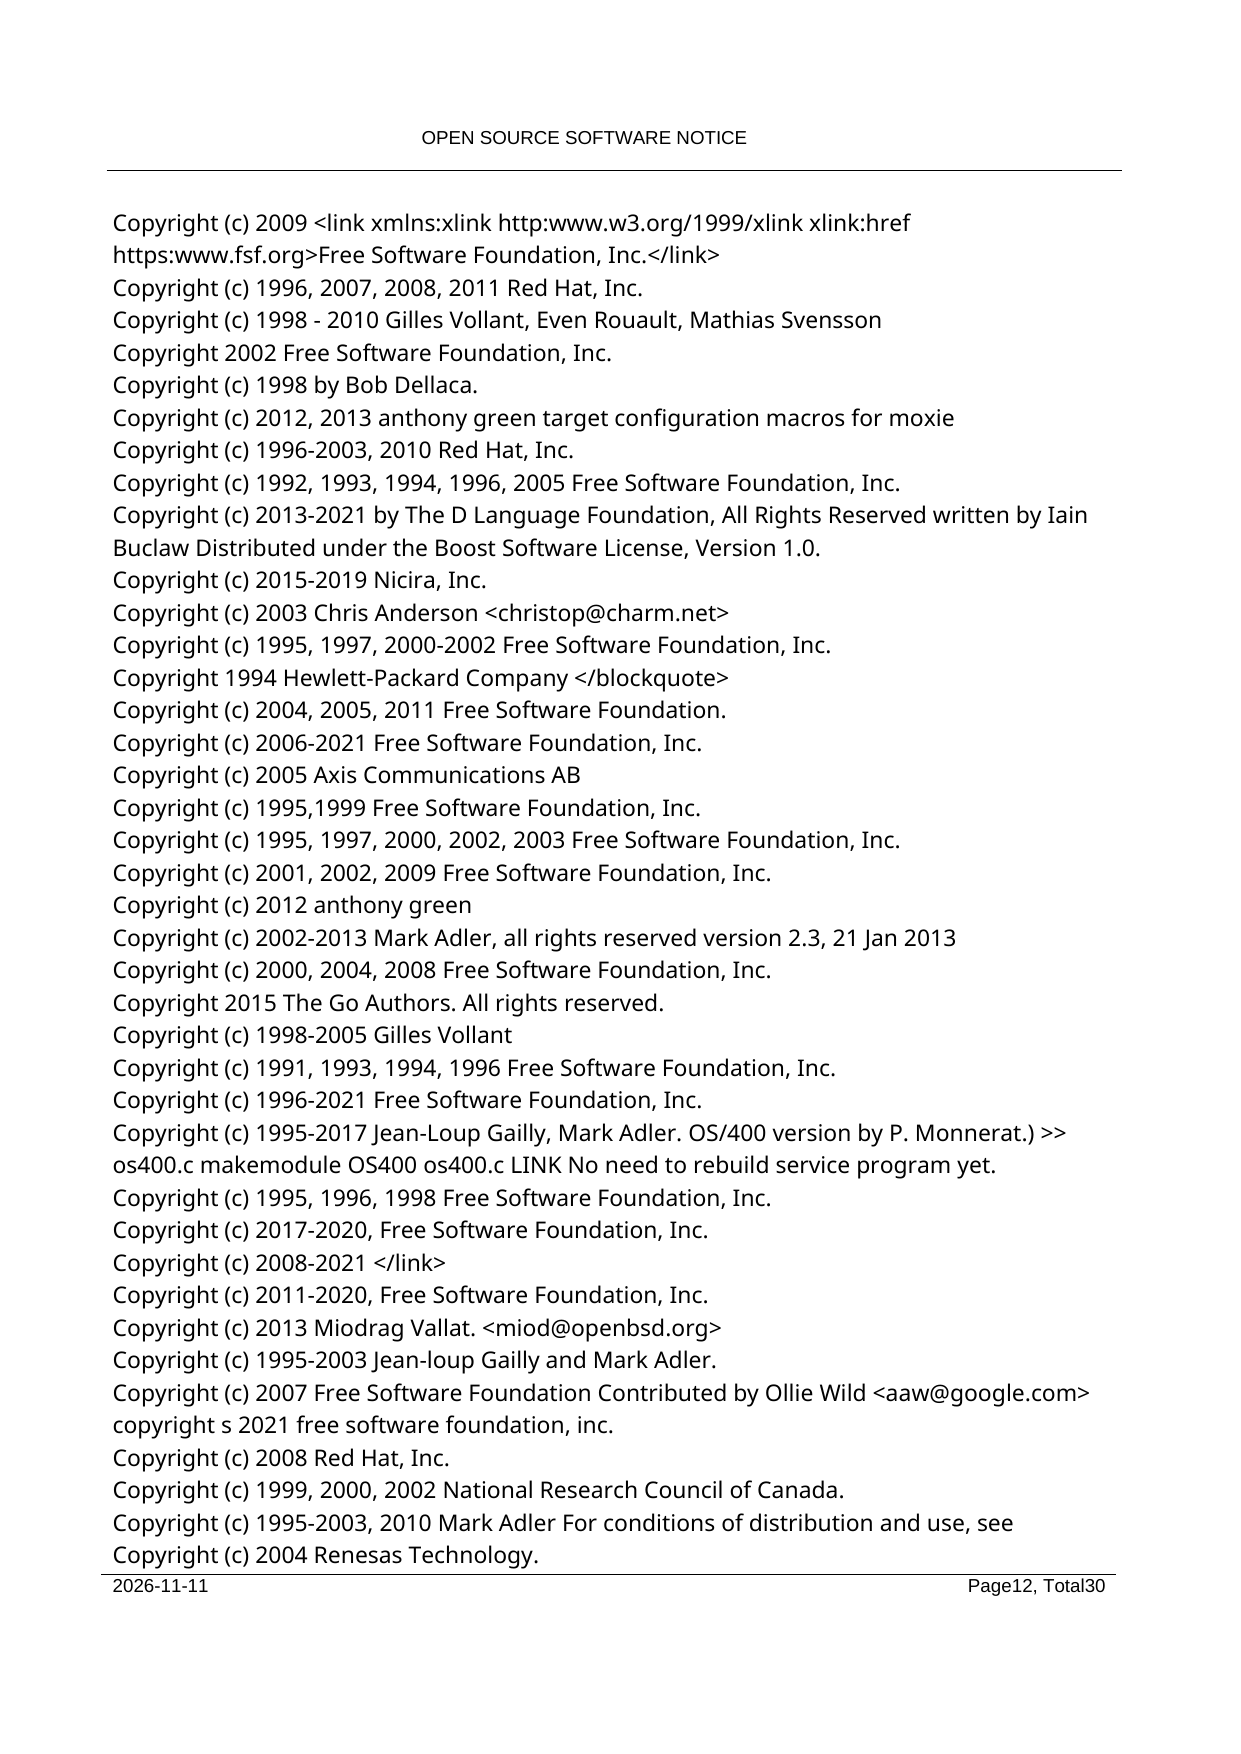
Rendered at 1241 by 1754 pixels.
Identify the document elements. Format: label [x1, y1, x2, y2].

text [112, 206, 1128, 1571]
